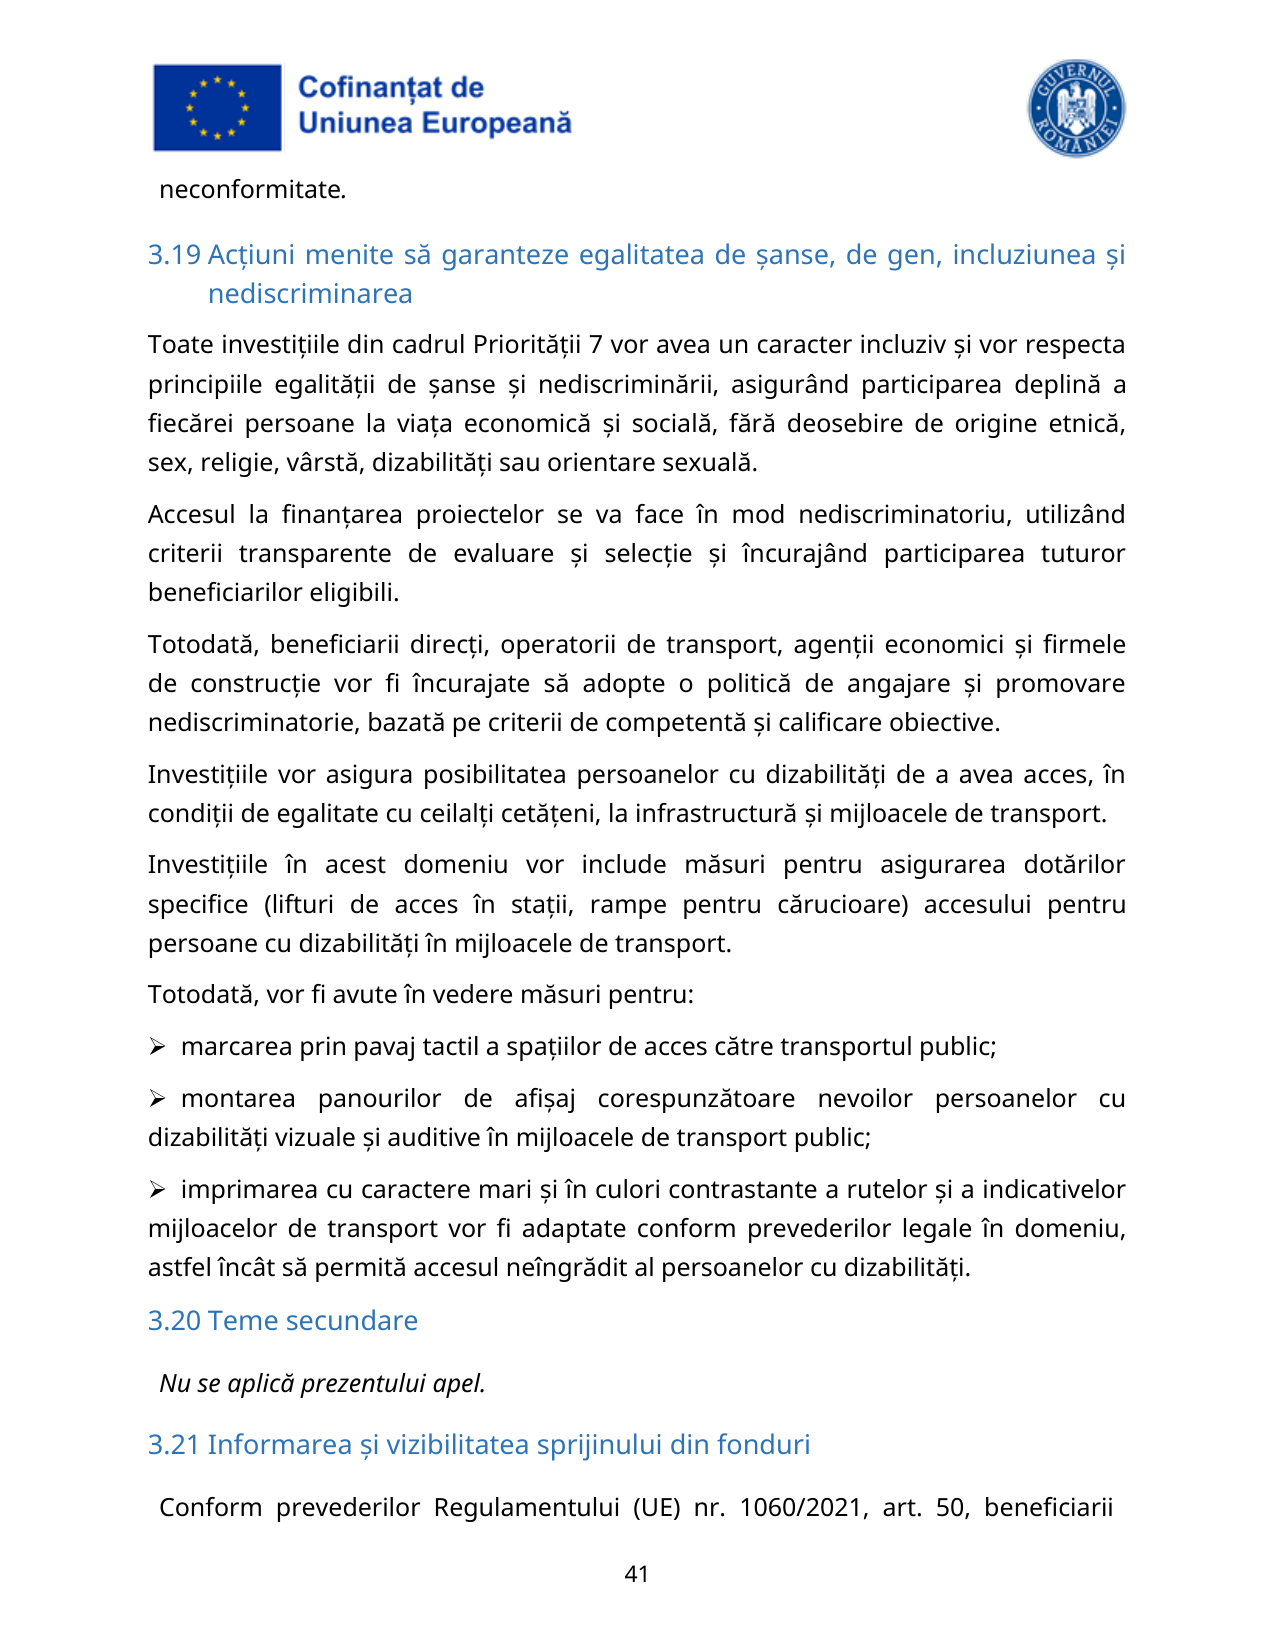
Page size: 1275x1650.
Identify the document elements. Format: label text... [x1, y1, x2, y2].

picture [147, 59, 1128, 160]
table_header Nu se aplică prezentului apel. [148, 1354, 1126, 1413]
text Toate investițiile din cadrul Priorității 7 vor avea un caracter incluziv și vor respecta principiile egalității de șanse şi nediscriminării, asigurând participarea deplină a fiecărei persoane la viața economică şi socială, fără deosebire de origine etnică, sex, religie, vârstă, dizabilități sau orientare sexuală. [148, 327, 1127, 479]
list marcarea prin pavaj tactil a spațiilor de acces către transportul public; [148, 1029, 1127, 1063]
list montarea panourilor de afișaj corespunzătoare nevoilor persoanelor cu dizabilități vizuale și auditive în mijloacele de transport public; [148, 1081, 1127, 1154]
text Totodată, vor fi avute în vedere măsuri pentru: [148, 977, 1127, 1011]
text Totodată, beneficiarii direcți, operatorii de transport, agenții economici și firmele de construcție vor fi încurajate să adopte o politică de angajare și promovare nediscriminatorie, bazată pe criterii de competentă și calificare obiective. [148, 626, 1127, 739]
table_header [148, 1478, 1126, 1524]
list imprimarea cu caractere mari și în culori contrastante a rutelor și a indicativelor mijloacelor de transport vor fi adaptate conform prevederilor legale în domeniu, astfel încât să permită accesul neîngrădit al persoanelor cu dizabilități. [148, 1171, 1127, 1284]
text Investițiile în acest domeniu vor include măsuri pentru asigurarea dotărilor specifice (lifturi de acces în stații, rampe pentru cărucioare) accesului pentru persoane cu dizabilități în mijloacele de transport. [148, 847, 1127, 959]
subtitle Acțiuni menite să garanteze egalitatea de șanse, de gen, incluziunea și nediscriminarea [148, 235, 1127, 312]
text Accesul la finanțarea proiectelor se va face în mod nediscriminatoriu, utilizând criterii transparente de evaluare și selecție și încurajând participarea tuturor beneficiarilor eligibili. [148, 496, 1127, 609]
text Investițiile vor asigura posibilitatea persoanelor cu dizabilități de a avea acces, în condiții de egalitate cu ceilalți cetățeni, la infrastructură şi mijloacele de transport. [148, 756, 1127, 829]
subtitle Informarea și vizibilitatea sprijinului din fonduri [148, 1425, 1127, 1462]
subtitle Teme secundare [148, 1301, 1127, 1338]
